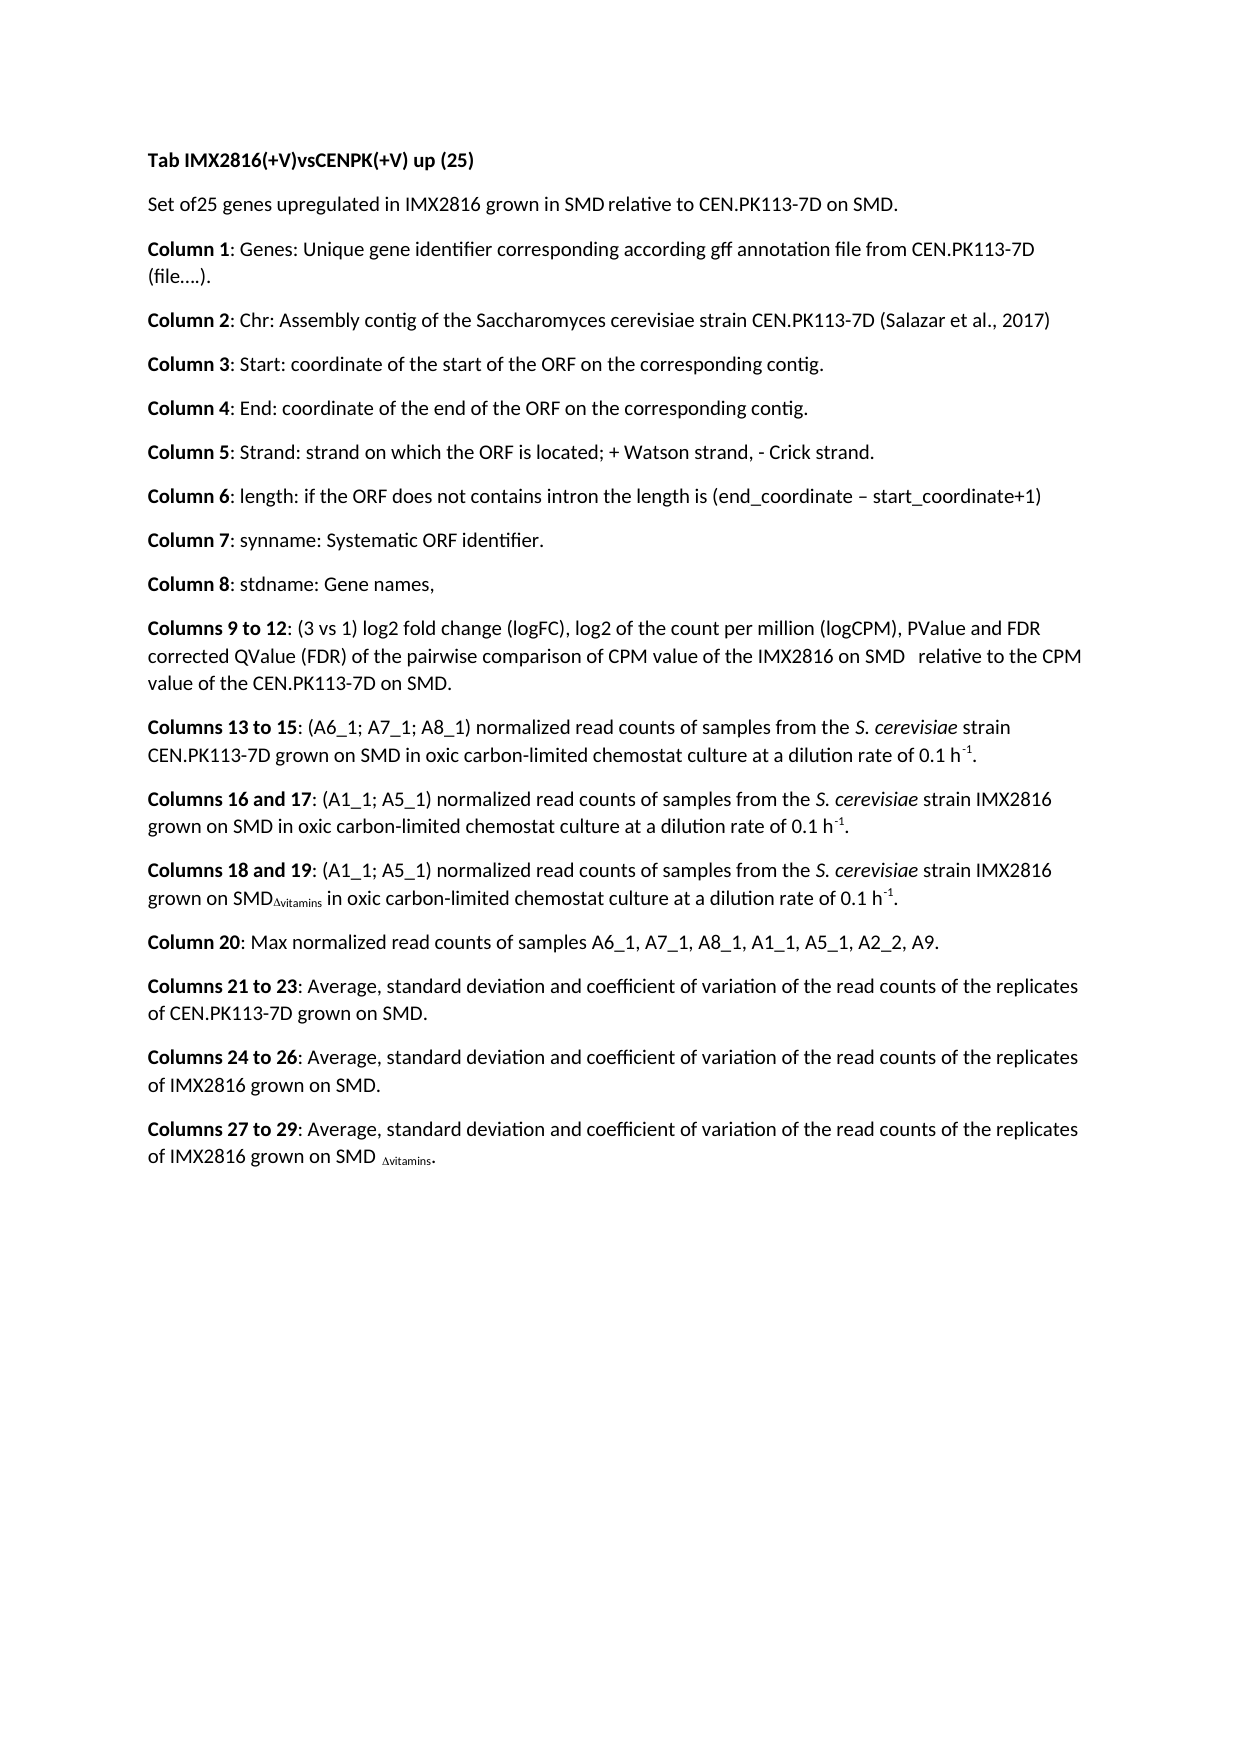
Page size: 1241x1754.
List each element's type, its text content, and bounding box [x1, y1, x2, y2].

text Column 4: End: coordinate of the end of the ORF on the corresponding contig. [148, 395, 1093, 421]
text Columns 27 to 29: Average, standard deviation and coefficient of variation of the read counts of the replicates of IMX2816 grown on SMDvitamins. [148, 1116, 1093, 1169]
text Columns 16 and 17: (A1_1; A5_1) normalized read counts of samples from the S. cerevisiae strain IMX2816 grown on SMD in oxic carbon-limited chemostat culture at a dilution rate of 0.1 h-1. [148, 786, 1093, 839]
text Columns 24 to 26: Average, standard deviation and coefficient of variation of the read counts of the replicates of IMX2816 grown on SMD. [148, 1044, 1093, 1097]
text Set of25 genes upregulated in IMX2816 grown in SMD relative to CEN.PK113-7D on SMD. [148, 192, 1093, 217]
text Column 8: stdname: Gene names, [148, 572, 1093, 597]
text Column 2: Chr: Assembly contig of the Saccharomyces cerevisiae strain CEN.PK113-7D (Salazar et al., 2017) [148, 307, 1093, 333]
text Column 1: Genes: Unique gene identifier corresponding according gff annotation file from CEN.PK113-7D (file….). [148, 236, 1093, 288]
text Columns 9 to 12: (3 vs 1) log2 fold change (logFC), log2 of the count per million (logCPM), PValue and FDR corrected QValue (FDR) of the pairwise comparison of CPM value of the IMX2816 on SMDrelative to the CPM value of the CEN.PK113-7D on SMD. [148, 616, 1093, 696]
text Column 20: Max normalized read counts of samples A6_1, A7_1, A8_1, A1_1, A5_1, A2_2, A9. [148, 929, 1093, 954]
text Column 6: length: if the ORF does not contains intron the length is (end_coordinate – start_coordinate+1) [148, 483, 1093, 509]
text Tab IMX2816(+V)vsCENPK(+V) up (25) [148, 148, 1093, 173]
text Columns 18 and 19: (A1_1; A5_1) normalized read counts of samples from the S. cerevisiae strain IMX2816 grown on SMDvitamins in oxic carbon-limited chemostat culture at a dilution rate of 0.1 h-1. [148, 857, 1093, 910]
text Column 5: Strand: strand on which the ORF is located; + Watson strand, - Crick strand. [148, 439, 1093, 465]
text Columns 13 to 15: (A6_1; A7_1; A8_1) normalized read counts of samples from the S. cerevisiae strain CEN.PK113-7D grown on SMD in oxic carbon-limited chemostat culture at a dilution rate of 0.1 h-1. [148, 714, 1093, 767]
text Columns 21 to 23: Average, standard deviation and coefficient of variation of the read counts of the replicates of CEN.PK113-7D grown on SMD. [148, 973, 1093, 1026]
text Column 3: Start: coordinate of the start of the ORF on the corresponding contig. [148, 351, 1093, 377]
text Column 7: synname: Systematic ORF identifier. [148, 527, 1093, 553]
